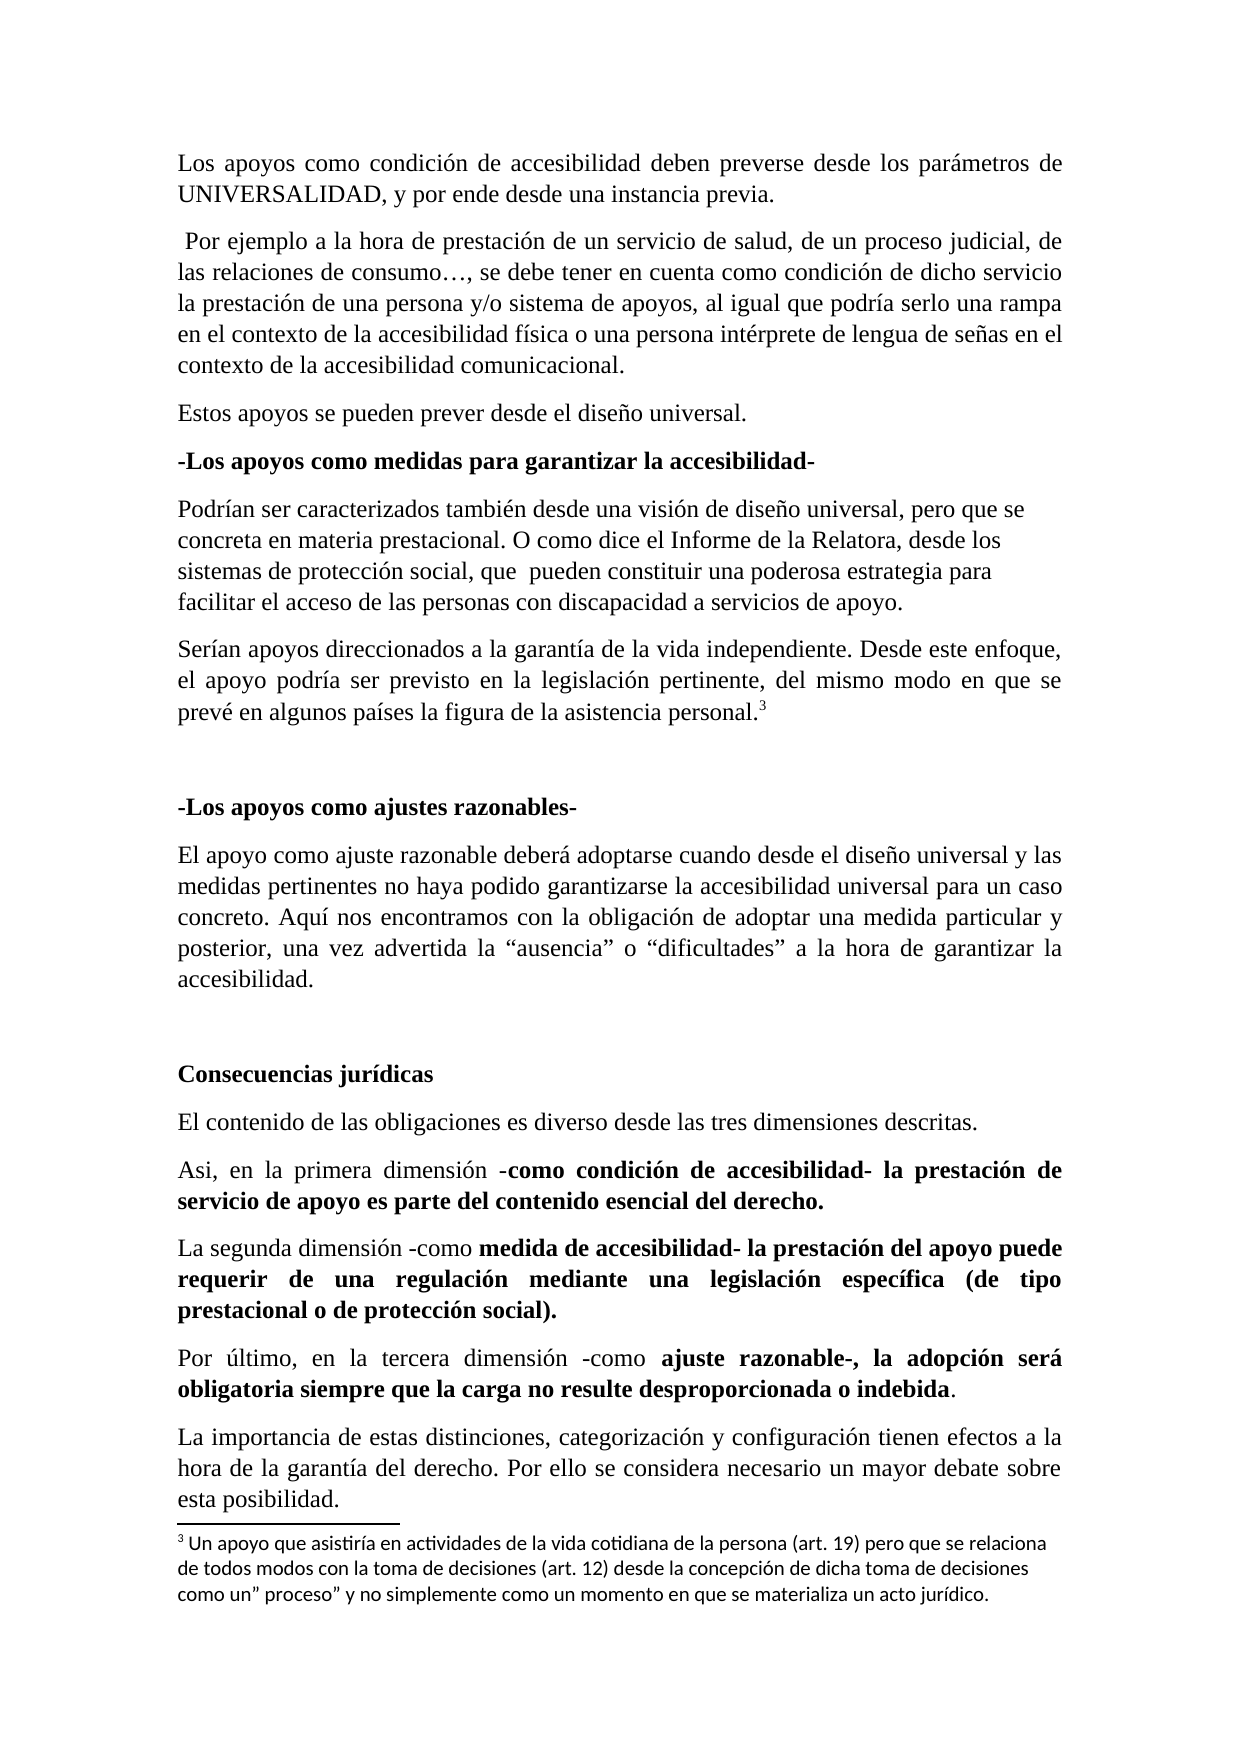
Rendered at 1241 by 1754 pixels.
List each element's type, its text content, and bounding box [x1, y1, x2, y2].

text Por ejemplo a la hora de prestación de un servicio de salud, de un proceso judicial, de las relaciones de consumo…, se debe tener en cuenta como condición de dicho servicio la prestación de una persona y/o sistema de apoyos, al igual que podría serlo una rampa en el contexto de la accesibilidad física o una persona intérprete de lengua de señas en el contexto de la accesibilidad comunicacional. [177, 226, 1063, 379]
text La segunda dimensión -como medida de accesibilidad- la prestación del apoyo puede requerir de una regulación mediante una legislación específica (de tipo prestacional o de protección social). [177, 1233, 1063, 1324]
text Podrían ser caracterizados también desde una visión de diseño universal, pero que se concreta en materia prestacional. O como dice el Informe de la Relatora, desde los sistemas de protección social, que pueden constituir una poderosa estrategia para facilitar el acceso de las personas con discapacidad a servicios de apoyo. [177, 494, 1063, 616]
text El contenido de las obligaciones es diverso desde las tres dimensiones descritas. [177, 1107, 1063, 1136]
text Estos apoyos se pueden prever desde el diseño universal. [177, 398, 1063, 427]
text Consecuencias jurídicas [177, 1059, 1063, 1088]
text La importancia de estas distinciones, categorización y configuración tienen efectos a la hora de la garantía del derecho. Por ello se considera necesario un mayor debate sobre esta posibilidad. [177, 1422, 1063, 1513]
text Serían apoyos direccionados a la garantía de la vida independiente. Desde este enfoque, el apoyo podría ser previsto en la legislación pertinente, del mismo modo en que se prevé en algunos países la figura de la asistencia personal. [177, 634, 1063, 725]
text Por último, en la tercera dimensión -como ajuste razonable-, la adopción será obligatoria siempre que la carga no resulte desproporcionada o indebida. [177, 1343, 1063, 1403]
text Asi, en la primera dimensión -como condición de accesibilidad- la prestación de servicio de apoyo es parte del contenido esencial del derecho. [177, 1155, 1063, 1214]
text -Los apoyos como medidas para garantizar la accesibilidad- [177, 446, 1063, 475]
text El apoyo como ajuste razonable deberá adoptarse cuando desde el diseño universal y las medidas pertinentes no haya podido garantizarse la accesibilidad universal para un caso concreto. Aquí nos encontramos con la obligación de adoptar una medida particular y posterior, una vez advertida la “ausencia” o “dificultades” a la hora de garantizar la accesibilidad. [177, 840, 1063, 993]
text -Los apoyos como ajustes razonables- [177, 792, 1063, 821]
text Los apoyos como condición de accesibilidad deben preverse desde los parámetros de UNIVERSALIDAD, y por ende desde una instancia previa. [177, 148, 1063, 207]
